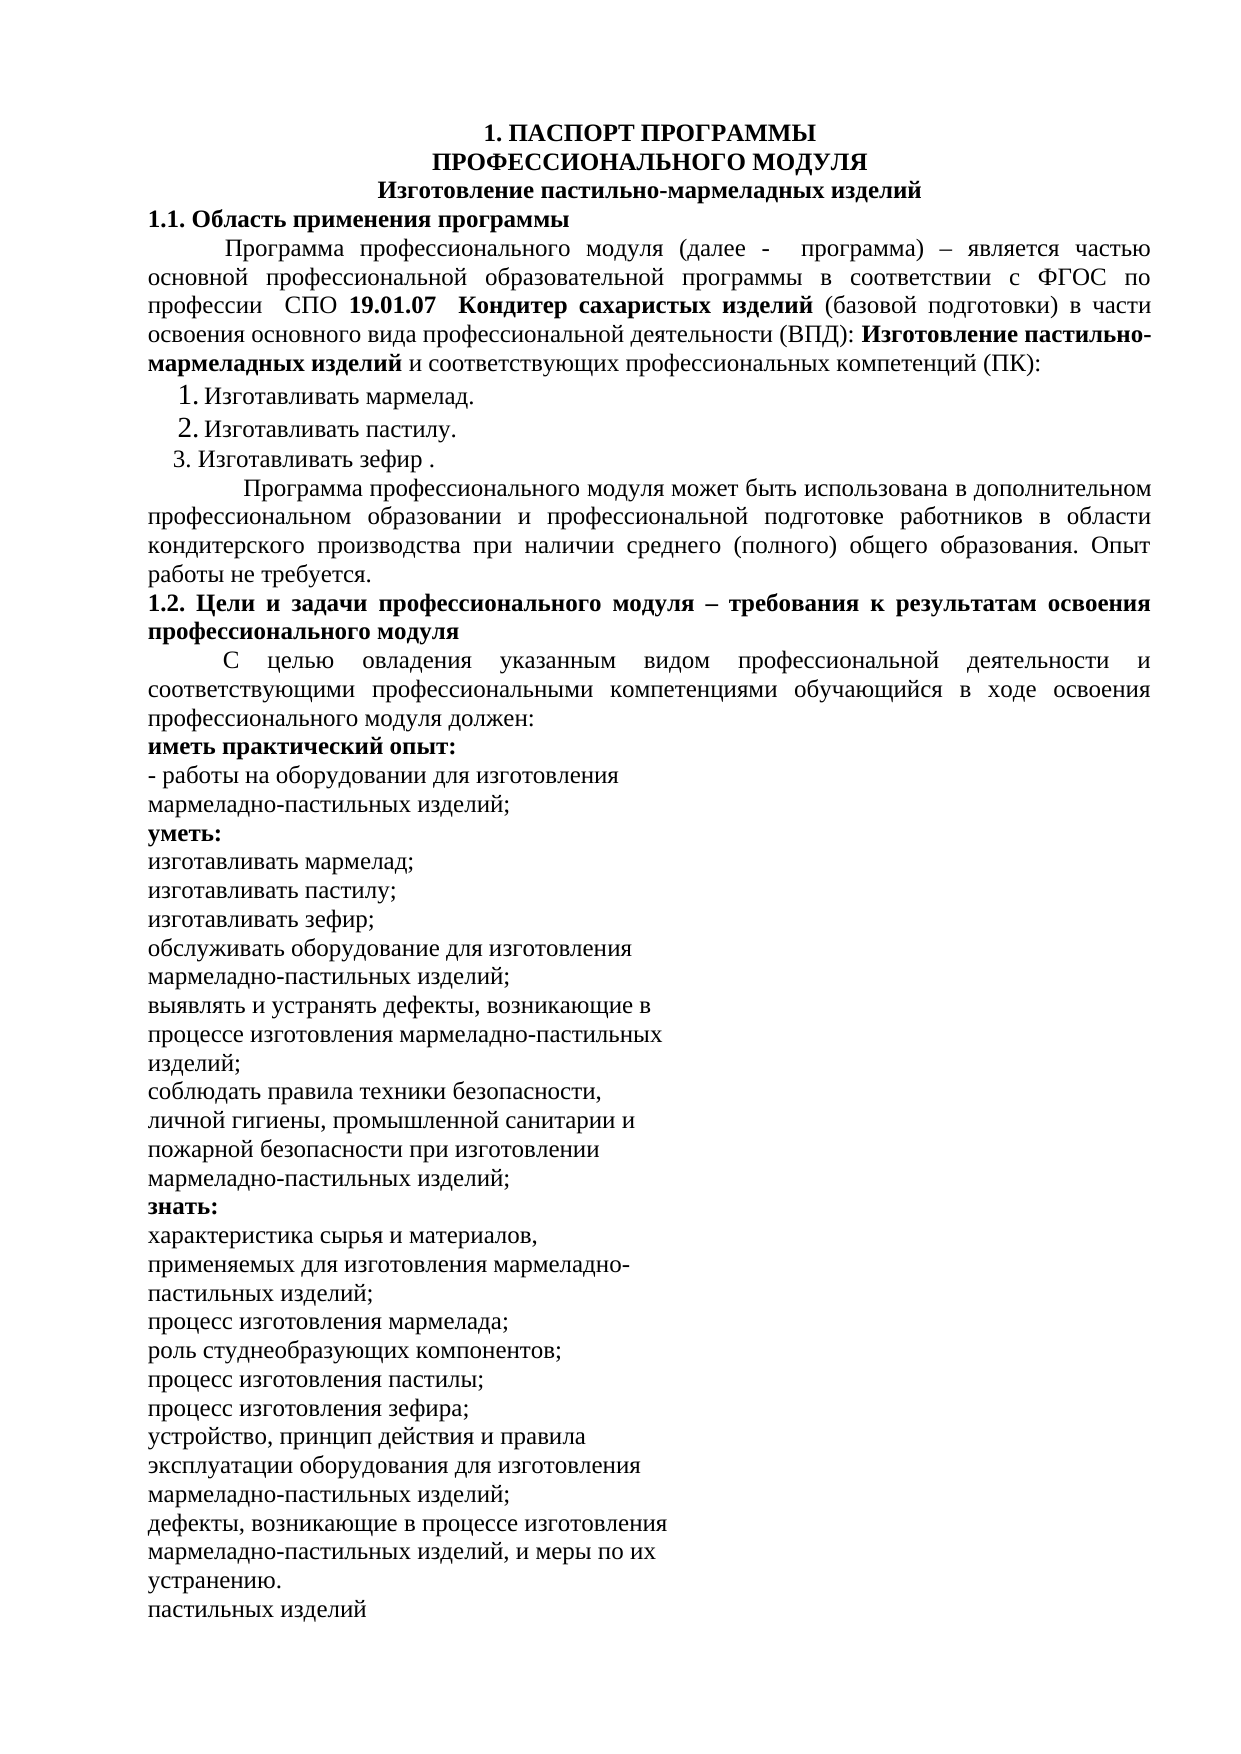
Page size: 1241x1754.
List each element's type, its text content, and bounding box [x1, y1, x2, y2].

text Программа профессионального модуля (далее - программа) – является частью основной профессиональной образовательной программы в соответствии с ФГОС по профессии СПО 19.01.07 Кондитер сахаристых изделий (базовой подготовки) в части освоения основного вида профессиональной деятельности (ВПД): Изготовление пастильно-мармеладных изделий и соответствующих профессиональных компетенций (ПК): [148, 233, 1152, 377]
text пожарной безопасности при изготовлении [148, 1134, 1152, 1163]
text процесс изготовления зефира; [148, 1393, 1152, 1421]
text изготавливать зефир; [148, 904, 1152, 933]
text уметь: [148, 818, 1152, 846]
text изделий; [148, 1048, 1152, 1076]
text дефекты, возникающие в процессе изготовления [148, 1508, 1152, 1536]
text С целью овладения указанным видом профессиональной деятельности и соответствующими профессиональными компетенциями обучающийся в ходе освоения профессионального модуля должен: [148, 645, 1152, 731]
text личной гигиены, промышленной санитарии и [148, 1105, 1152, 1134]
text мармеладно-пастильных изделий; [148, 961, 1152, 990]
text изготавливать пастилу; [148, 875, 1152, 904]
text мармеладно-пастильных изделий, и меры по их [148, 1536, 1152, 1565]
text пастильных изделий; [148, 1278, 1152, 1306]
text знать: [148, 1191, 1152, 1220]
text эксплуатации оборудования для изготовления [148, 1450, 1152, 1479]
text характеристика сырья и материалов, [148, 1220, 1152, 1249]
text 3. Изготавливать зефир . [148, 444, 1152, 473]
text - работы на оборудовании для изготовления [148, 760, 1152, 789]
text 1.2. Цели и задачи профессионального модуля – требования к результатам освоения профессионального модуля [148, 588, 1152, 645]
text обслуживать оборудование для изготовления [148, 933, 1152, 961]
list Изготавливать пастилу. [148, 410, 1152, 444]
text процесс изготовления мармелада; [148, 1306, 1152, 1335]
text 1. паспорт ПРОГРАММЫ [148, 118, 1152, 147]
text пастильных изделий [148, 1594, 1152, 1623]
text мармеладно-пастильных изделий; [148, 1479, 1152, 1508]
text иметь практический опыт: [148, 731, 1152, 760]
text мармеладно-пастильных изделий; [148, 1163, 1152, 1191]
text соблюдать правила техники безопасности, [148, 1076, 1152, 1105]
text Программа профессионального модуля может быть использована в дополнительном профессиональном образовании и профессиональной подготовке работников в области кондитерского производства при наличии среднего (полного) общего образования. Опыт работы не требуется. [148, 473, 1152, 588]
text мармеладно-пастильных изделий; [148, 789, 1152, 818]
text применяемых для изготовления мармеладно- [148, 1249, 1152, 1278]
text процесс изготовления пастилы; [148, 1364, 1152, 1393]
list Изготавливать мармелад. [148, 377, 1152, 410]
text процессе изготовления мармеладно-пастильных [148, 1019, 1152, 1048]
text изготавливать мармелад; [148, 846, 1152, 875]
text устранению. [148, 1565, 1152, 1594]
text ПРОФЕССИОНАЛЬНОГО МОДУЛЯ [148, 147, 1152, 176]
text устройство, принцип действия и правила [148, 1421, 1152, 1450]
text 1.1. Область применения программы [148, 204, 1171, 233]
text Изготовление пастильно-мармеладных изделий [148, 176, 1152, 204]
text роль студнеобразующих компонентов; [148, 1335, 1152, 1364]
text выявлять и устранять дефекты, возникающие в [148, 990, 1152, 1019]
